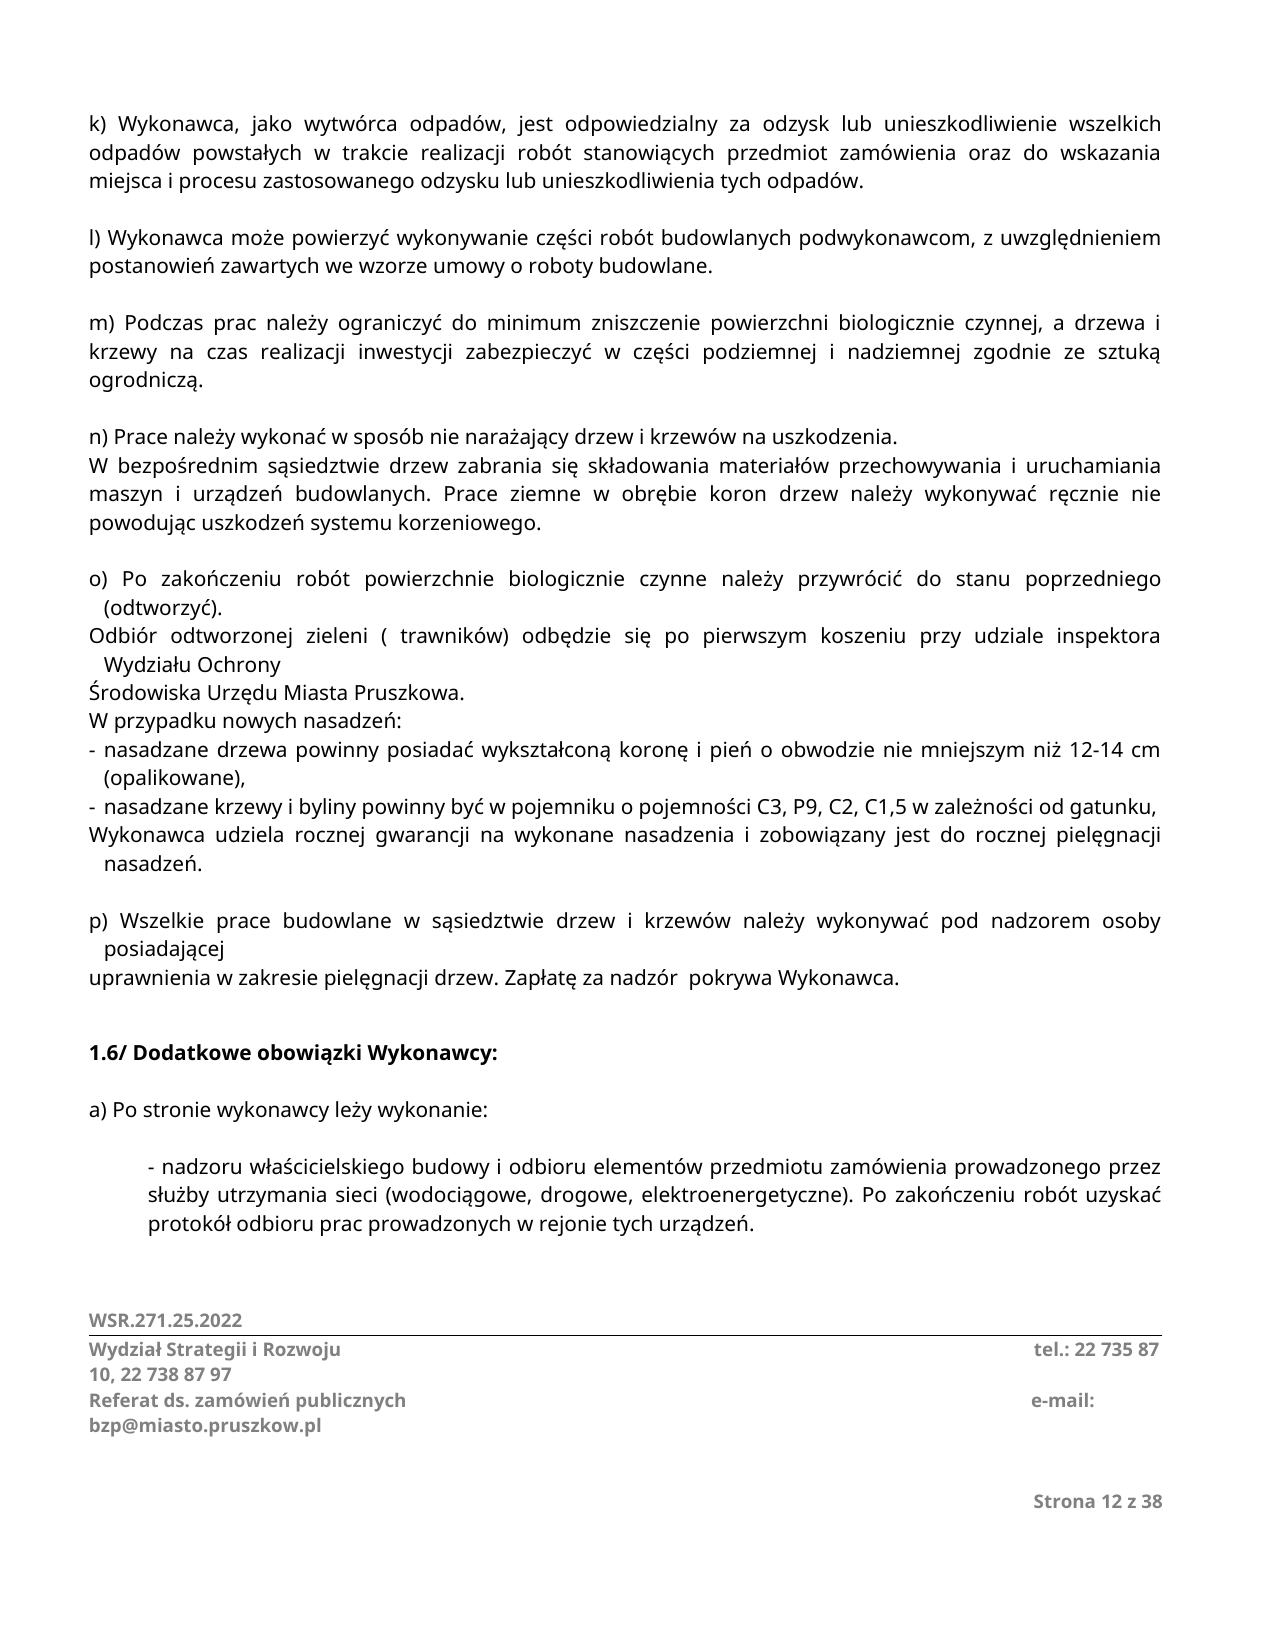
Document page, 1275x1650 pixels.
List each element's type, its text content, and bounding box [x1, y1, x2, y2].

text a) Po stronie wykonawcy leży wykonanie: [89, 1095, 1162, 1124]
text Odbiór odtworzonej zieleni ( trawników) odbędzie się po pierwszym koszeniu przy udziale inspektora Wydziału Ochrony [89, 621, 1162, 678]
text 1.6/ Dodatkowe obowiązki Wykonawcy: [89, 1038, 1162, 1067]
text Środowiska Urzędu Miasta Pruszkowa. [89, 678, 1162, 707]
text k) Wykonawca, jako wytwórca odpadów, jest odpowiedzialny za odzysk lub unieszkodliwienie wszelkich odpadów powstałych w trakcie realizacji robót stanowiących przedmiot zamówienia oraz do wskazania miejsca i procesu zastosowanego odzysku lub unieszkodliwienia tych odpadów. [89, 109, 1162, 195]
text W bezpośrednim sąsiedztwie drzew zabrania się składowania materiałów przechowywania i uruchamiania maszyn i urządzeń budowlanych. Prace ziemne w obrębie koron drzew należy wykonywać ręcznie nie powodując uszkodzeń systemu korzeniowego. [89, 451, 1162, 536]
text n) Prace należy wykonać w sposób nie narażający drzew i krzewów na uszkodzenia. [89, 422, 1162, 451]
text - nadzoru właścicielskiego budowy i odbioru elementów przedmiotu zamówienia prowadzonego przez służby utrzymania sieci (wodociągowe, drogowe, elektroenergetyczne). Po zakończeniu robót uzyskać protokół odbioru prac prowadzonych w rejonie tych urządzeń. [148, 1152, 1162, 1237]
text Wykonawca udziela rocznej gwarancji na wykonane nasadzenia i zobowiązany jest do rocznej pielęgnacji nasadzeń. [89, 820, 1162, 877]
text m) Podczas prac należy ograniczyć do minimum zniszczenie powierzchni biologicznie czynnej, a drzewa i krzewy na czas realizacji inwestycji zabezpieczyć w części podziemnej i nadziemnej zgodnie ze sztuką ogrodniczą. [89, 308, 1162, 394]
text W przypadku nowych nasadzeń: [89, 707, 1162, 735]
text o) Po zakończeniu robót powierzchnie biologicznie czynne należy przywrócić do stanu poprzedniego (odtworzyć). [89, 564, 1162, 621]
text uprawnienia w zakresie pielęgnacji drzew. Zapłatę za nadzór pokrywa Wykonawca. [89, 963, 1162, 991]
text - nasadzane krzewy i byliny powinny być w pojemniku o pojemności C3, P9, C2, C1,5 w zależności od gatunku, [89, 792, 1162, 820]
text - nasadzane drzewa powinny posiadać wykształconą koronę i pień o obwodzie nie mniejszym niż 12-14 cm (opalikowane), [89, 735, 1162, 792]
text p) Wszelkie prace budowlane w sąsiedztwie drzew i krzewów należy wykonywać pod nadzorem osoby posiadającej [89, 906, 1162, 963]
text l) Wykonawca może powierzyć wykonywanie części robót budowlanych podwykonawcom, z uwzględnieniem postanowień zawartych we wzorze umowy o roboty budowlane. [89, 223, 1162, 280]
